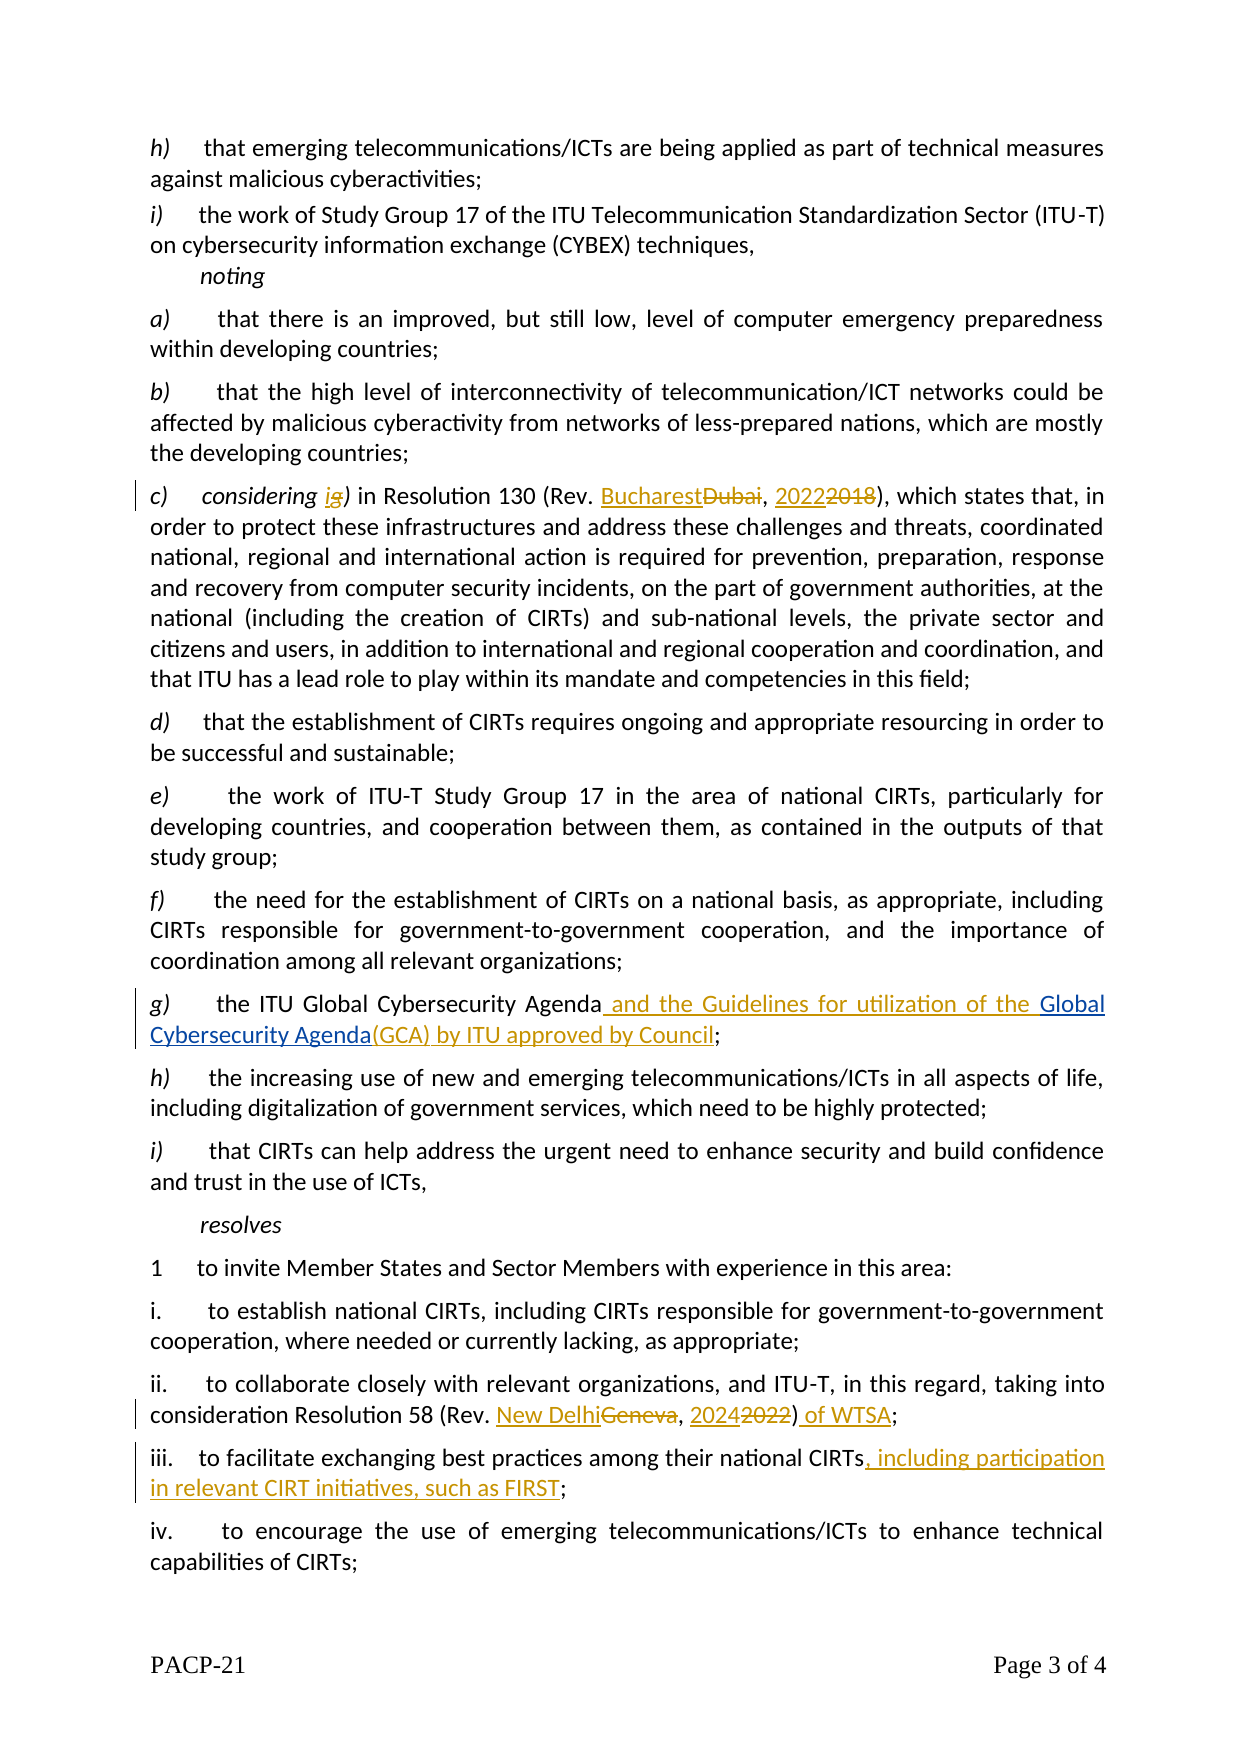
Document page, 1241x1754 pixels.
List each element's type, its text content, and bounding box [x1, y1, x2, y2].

text f) the need for the establishment of CIRTs on a national basis, as appropriate, including CIRTs responsible for government-to-government cooperation, and the importance of coordination among all relevant organizations; [150, 884, 1105, 976]
text noting [150, 260, 1105, 290]
text i) the work of Study Group 17 of the ITU Telecommunication Standardization Sector (ITU-T) on cybersecurity information exchange (CYBEX) techniques, [150, 199, 1105, 260]
text iv. to encourage the use of emerging telecommunications/ICTs to enhance technical capabilities of CIRTs; [150, 1516, 1105, 1577]
text d) that the establishment of CIRTs requires ongoing and appropriate resourcing in order to be successful and sustainable; [150, 707, 1105, 768]
text h) the increasing use of new and emerging telecommunications/ICTs in all aspects of life, including digitalization of government services, which need to be highly protected; [150, 1062, 1105, 1123]
text b) that the high level of interconnectivity of telecommunication/ICT networks could be affected by malicious cyberactivity from networks of less-prepared nations, which are mostly the developing countries; [150, 376, 1105, 468]
text i) that CIRTs can help address the urgent need to enhance security and build confidence and trust in the use of ICTs, [150, 1135, 1105, 1196]
text g) the ITU Global Cybersecurity Agenda; [150, 988, 1105, 1049]
text h) that emerging telecommunications/ICTs are being applied as part of technical measures against malicious cyberactivities; [150, 132, 1105, 193]
text 1 to invite Member States and Sector Members with experience in this area: [150, 1252, 1105, 1282]
text iii. to facilitate exchanging best practices among their national CIRTs; [150, 1442, 1105, 1503]
text c) considering ) in Resolution 130 (Rev. , ), which states that, in order to protect these infrastructures and address these challenges and threats, coordinated national, regional and international action is required for prevention, preparation, response and recovery from computer security incidents, on the part of government authorities, at the national (including the creation of CIRTs) and sub-national levels, the private sector and citizens and users, in addition to international and regional cooperation and coordination, and that ITU has a lead role to play within its mandate and competencies in this field; [150, 480, 1105, 694]
text resolves [150, 1209, 1105, 1239]
text i. to establish national CIRTs, including CIRTs responsible for government-to-government cooperation, where needed or currently lacking, as appropriate; [150, 1295, 1105, 1356]
text a) that there is an improved, but still low, level of computer emergency preparedness within developing countries; [150, 303, 1105, 364]
text ii. to collaborate closely with relevant organizations, and ITU-T, in this regard, taking into consideration Resolution 58 (Rev. , ); [150, 1368, 1105, 1429]
text e) the work of ITU-T Study Group 17 in the area of national CIRTs, particularly for developing countries, and cooperation between them, as contained in the outputs of that study group; [150, 780, 1105, 872]
